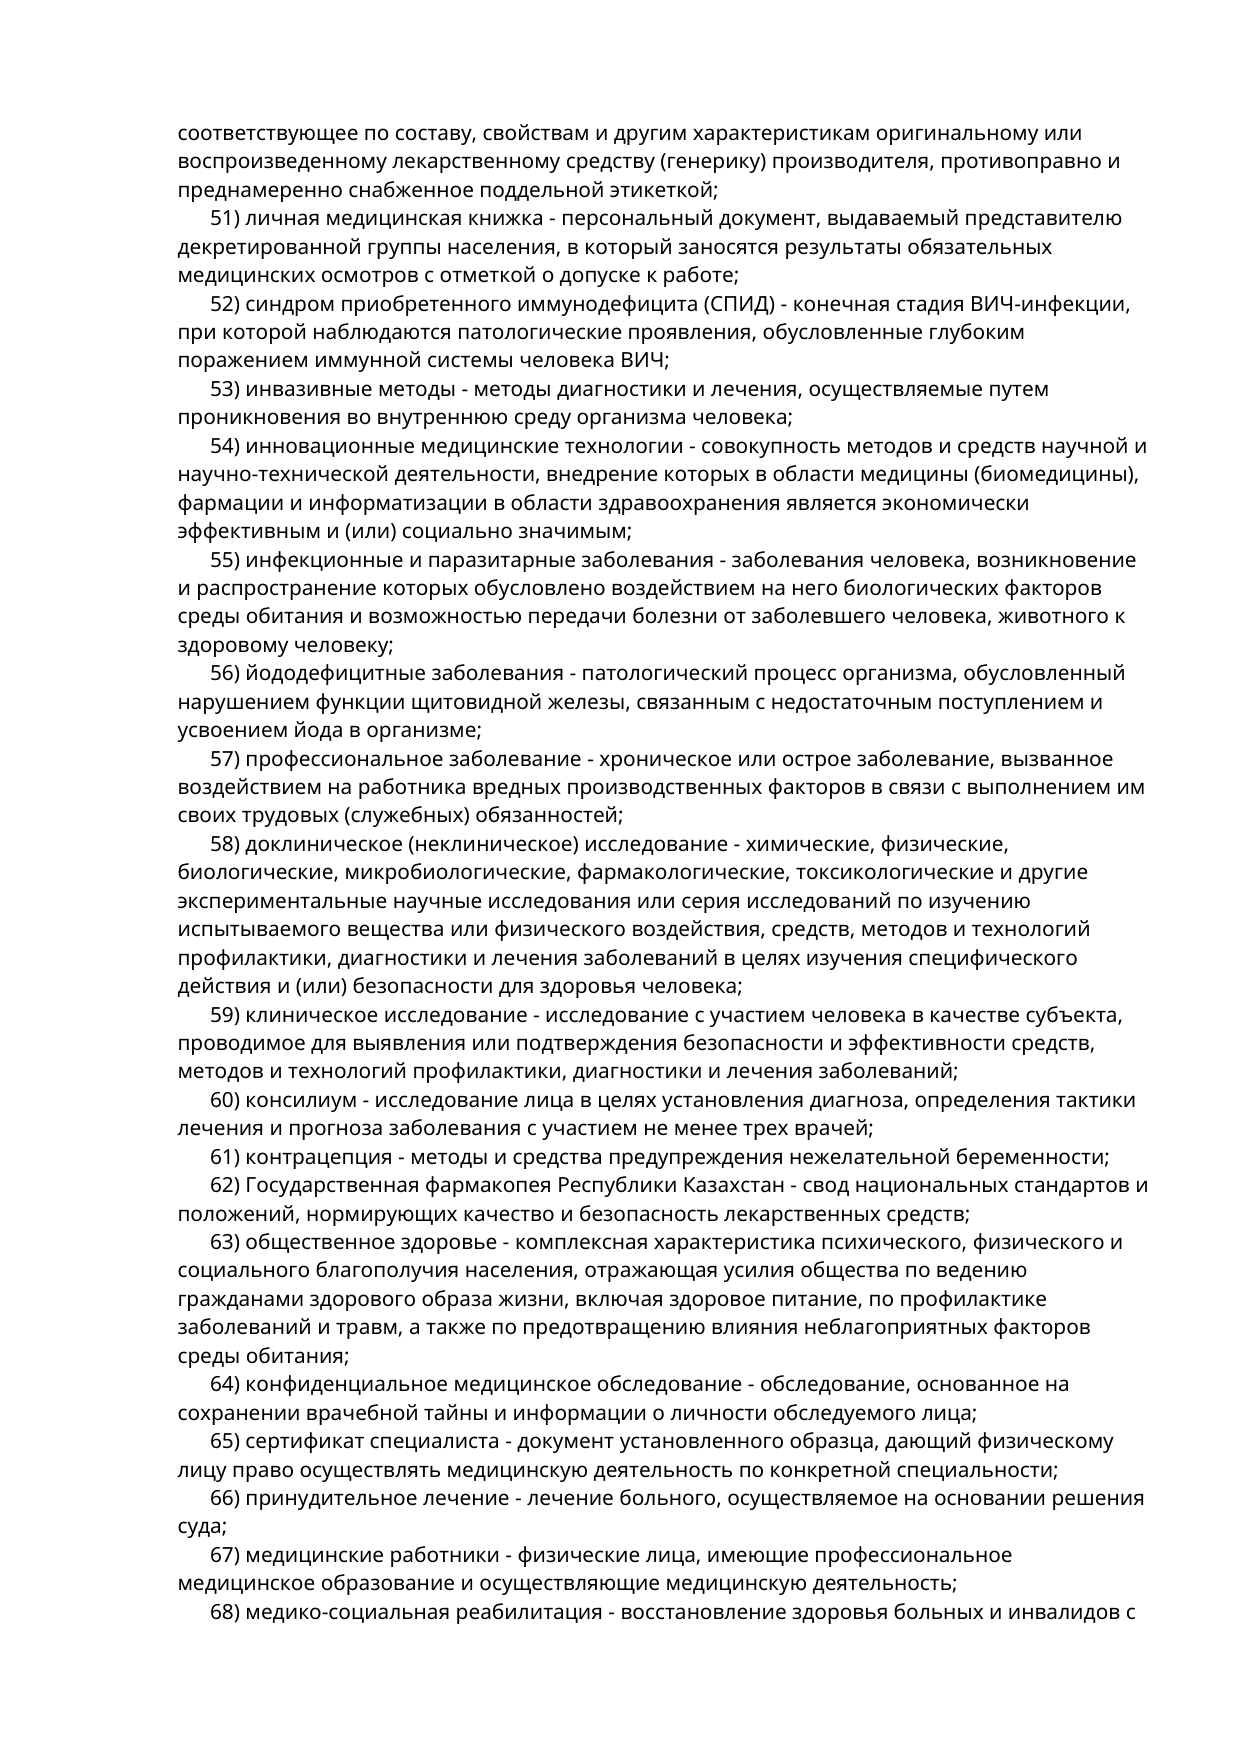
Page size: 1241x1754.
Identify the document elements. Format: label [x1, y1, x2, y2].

text [177, 118, 1152, 1625]
